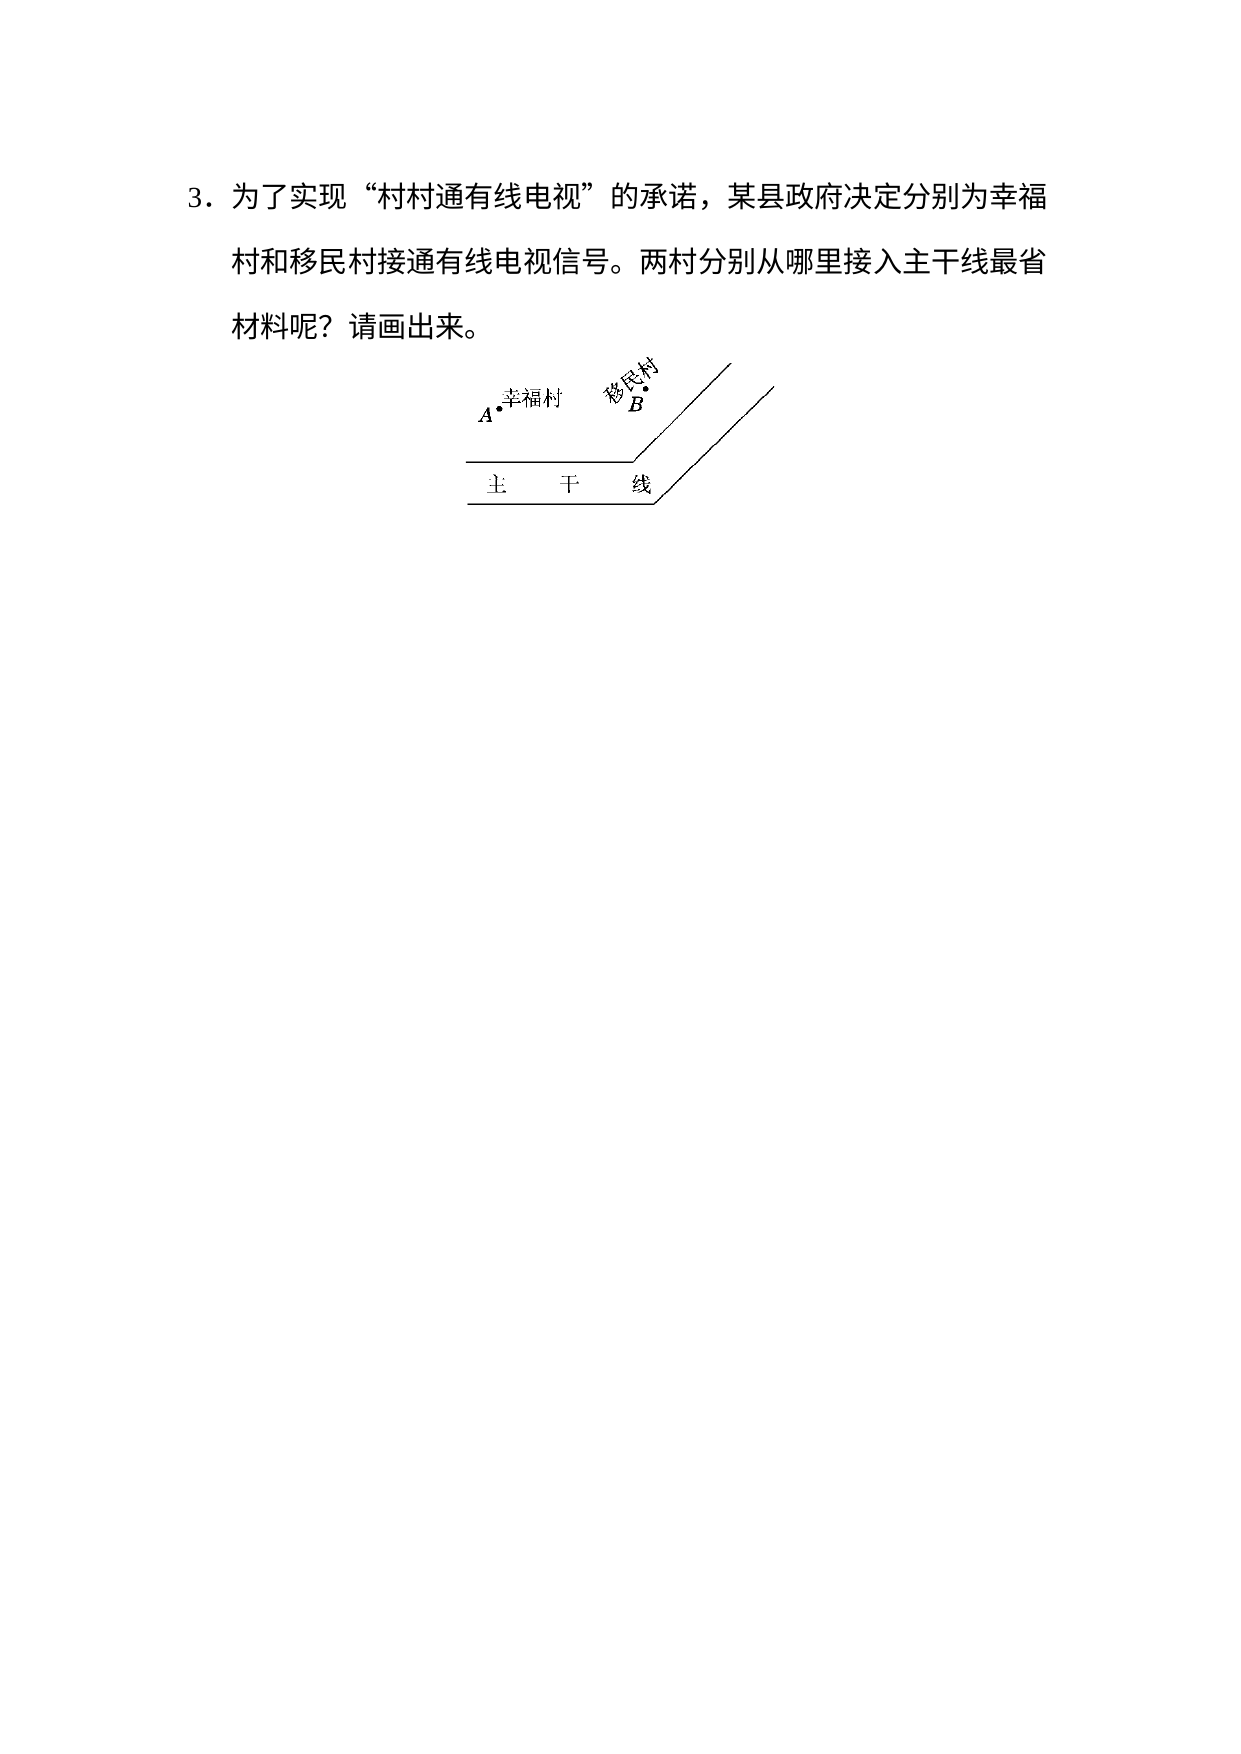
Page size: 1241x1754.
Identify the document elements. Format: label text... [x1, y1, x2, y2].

text 材料呢？请画出来。 [187, 292, 1053, 357]
text 3．为了实现“村村通有线电视”的承诺，某县政府决定分别为幸福 [187, 162, 1053, 227]
picture [465, 357, 775, 506]
text 村和移民村接通有线电视信号。两村分别从哪里接入主干线最省 [187, 227, 1053, 292]
